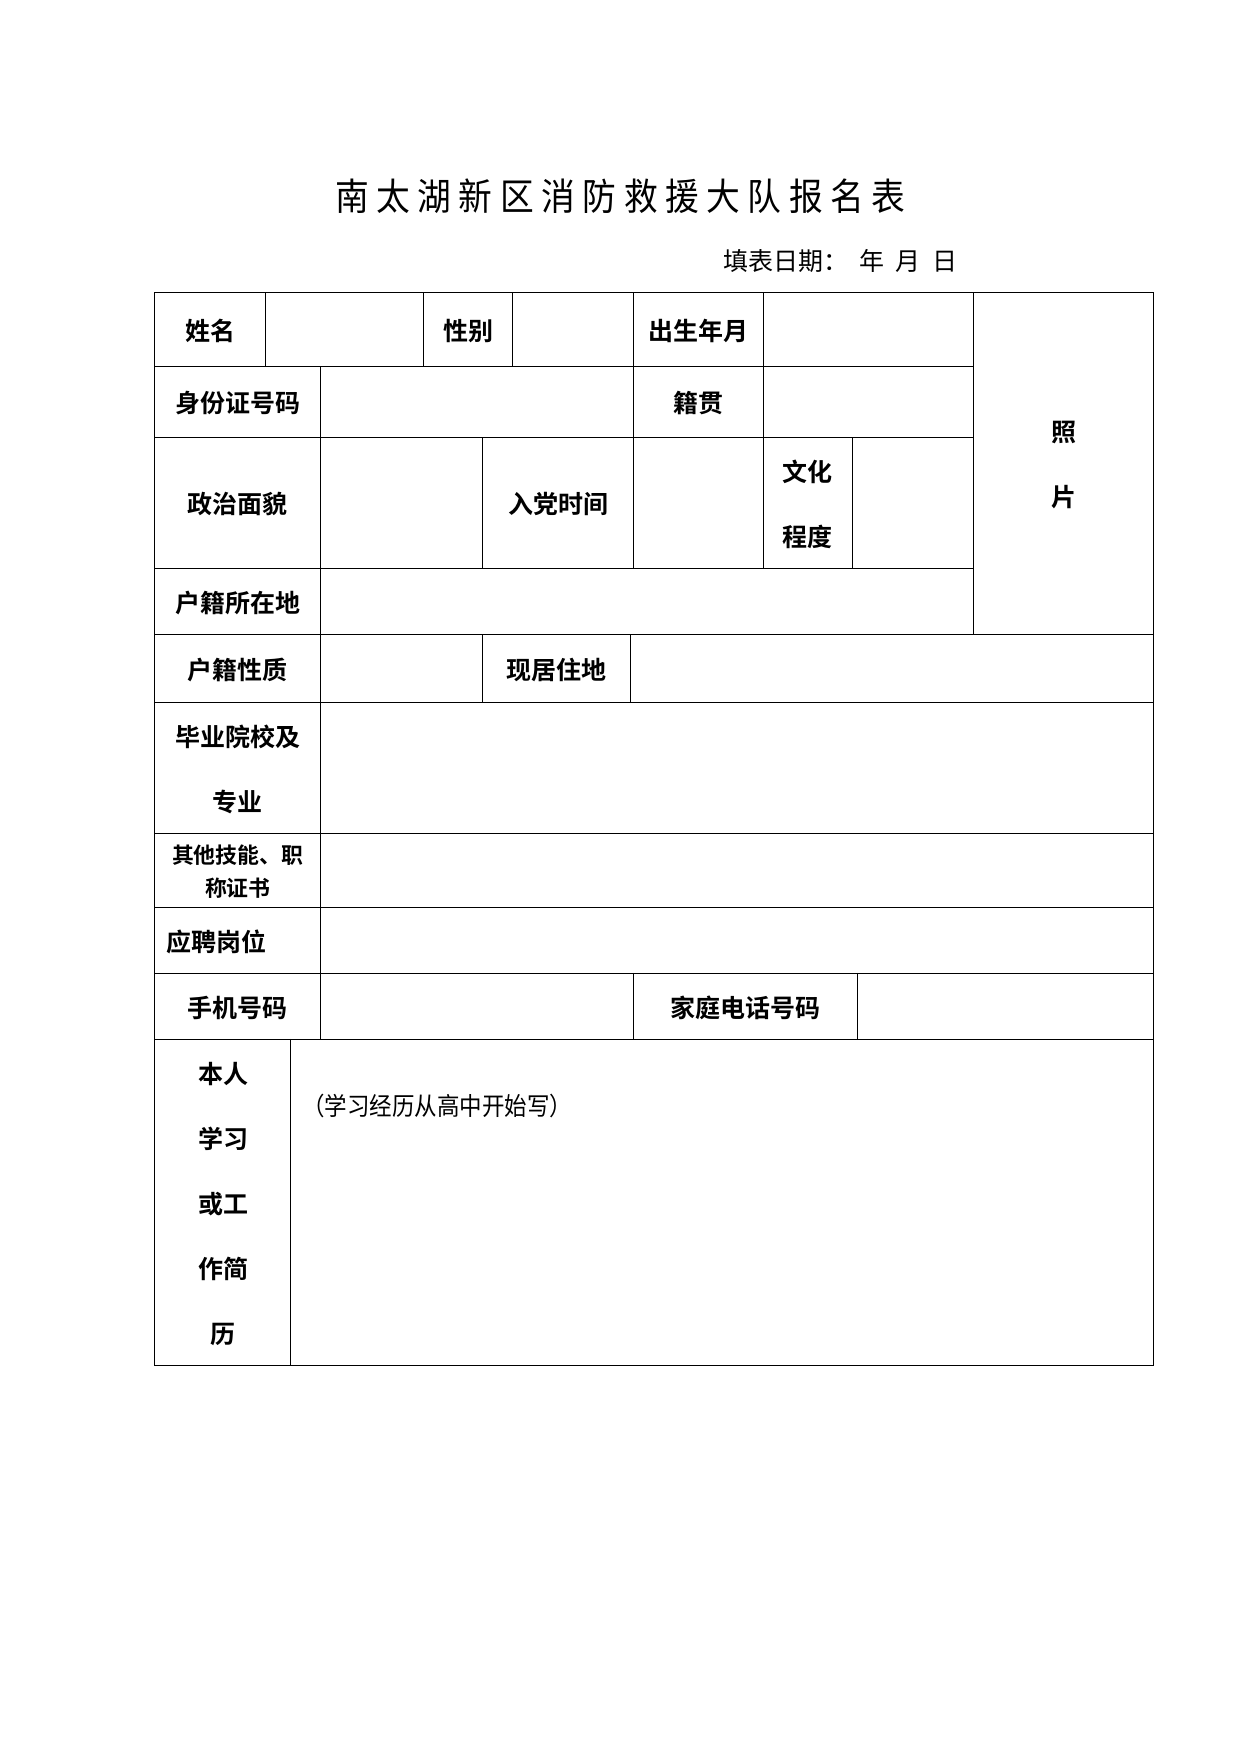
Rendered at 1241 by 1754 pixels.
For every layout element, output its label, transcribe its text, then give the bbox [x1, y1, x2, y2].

table_cell 户籍所在地 [155, 569, 320, 634]
table_cell [321, 635, 482, 702]
table_cell [321, 974, 633, 1039]
table_cell 身份证号码 [155, 367, 320, 437]
table_cell 家庭电话号码 [634, 974, 857, 1039]
table_cell 毕业院校及专业 [155, 703, 320, 833]
table_cell 应聘岗位 [155, 908, 320, 973]
table_cell [764, 367, 973, 437]
table_cell 其他技能、职称证书 [155, 834, 320, 907]
table_cell 入党时间 [483, 438, 633, 568]
table_cell 户籍性质 [155, 635, 320, 702]
table_cell 政治面貌 [155, 438, 320, 568]
table_header [764, 293, 973, 366]
table_header [513, 293, 633, 366]
table_cell 文化程度 [764, 438, 852, 568]
table_header 照 片 [974, 293, 1153, 634]
table_cell [321, 569, 973, 634]
table_cell 手机号码 [155, 974, 320, 1039]
table_cell （学习经历从高中开始写） [291, 1040, 1153, 1365]
table_cell 籍贯 [634, 367, 763, 437]
table_cell 现居住地 [483, 635, 630, 702]
table_cell [858, 974, 1153, 1039]
table_header [266, 293, 423, 366]
table_cell [321, 834, 1153, 907]
table_cell [321, 438, 482, 568]
text 填表日期： 年 月 日 [198, 227, 1053, 292]
table_cell [321, 703, 1153, 833]
table_header 性别 [424, 293, 512, 366]
table_cell [853, 438, 973, 568]
table_header 姓名 [155, 293, 265, 366]
table_cell [321, 367, 633, 437]
table_cell [321, 908, 1153, 973]
table_cell 本人 学习 或工 作简 历 [155, 1040, 290, 1365]
text 南 太 湖 新 区 消 防 救 援 大 队 报 名 表 [187, 162, 1053, 227]
table_header 出生年月 [634, 293, 763, 366]
table_cell [634, 438, 763, 568]
table_cell [631, 635, 1153, 702]
